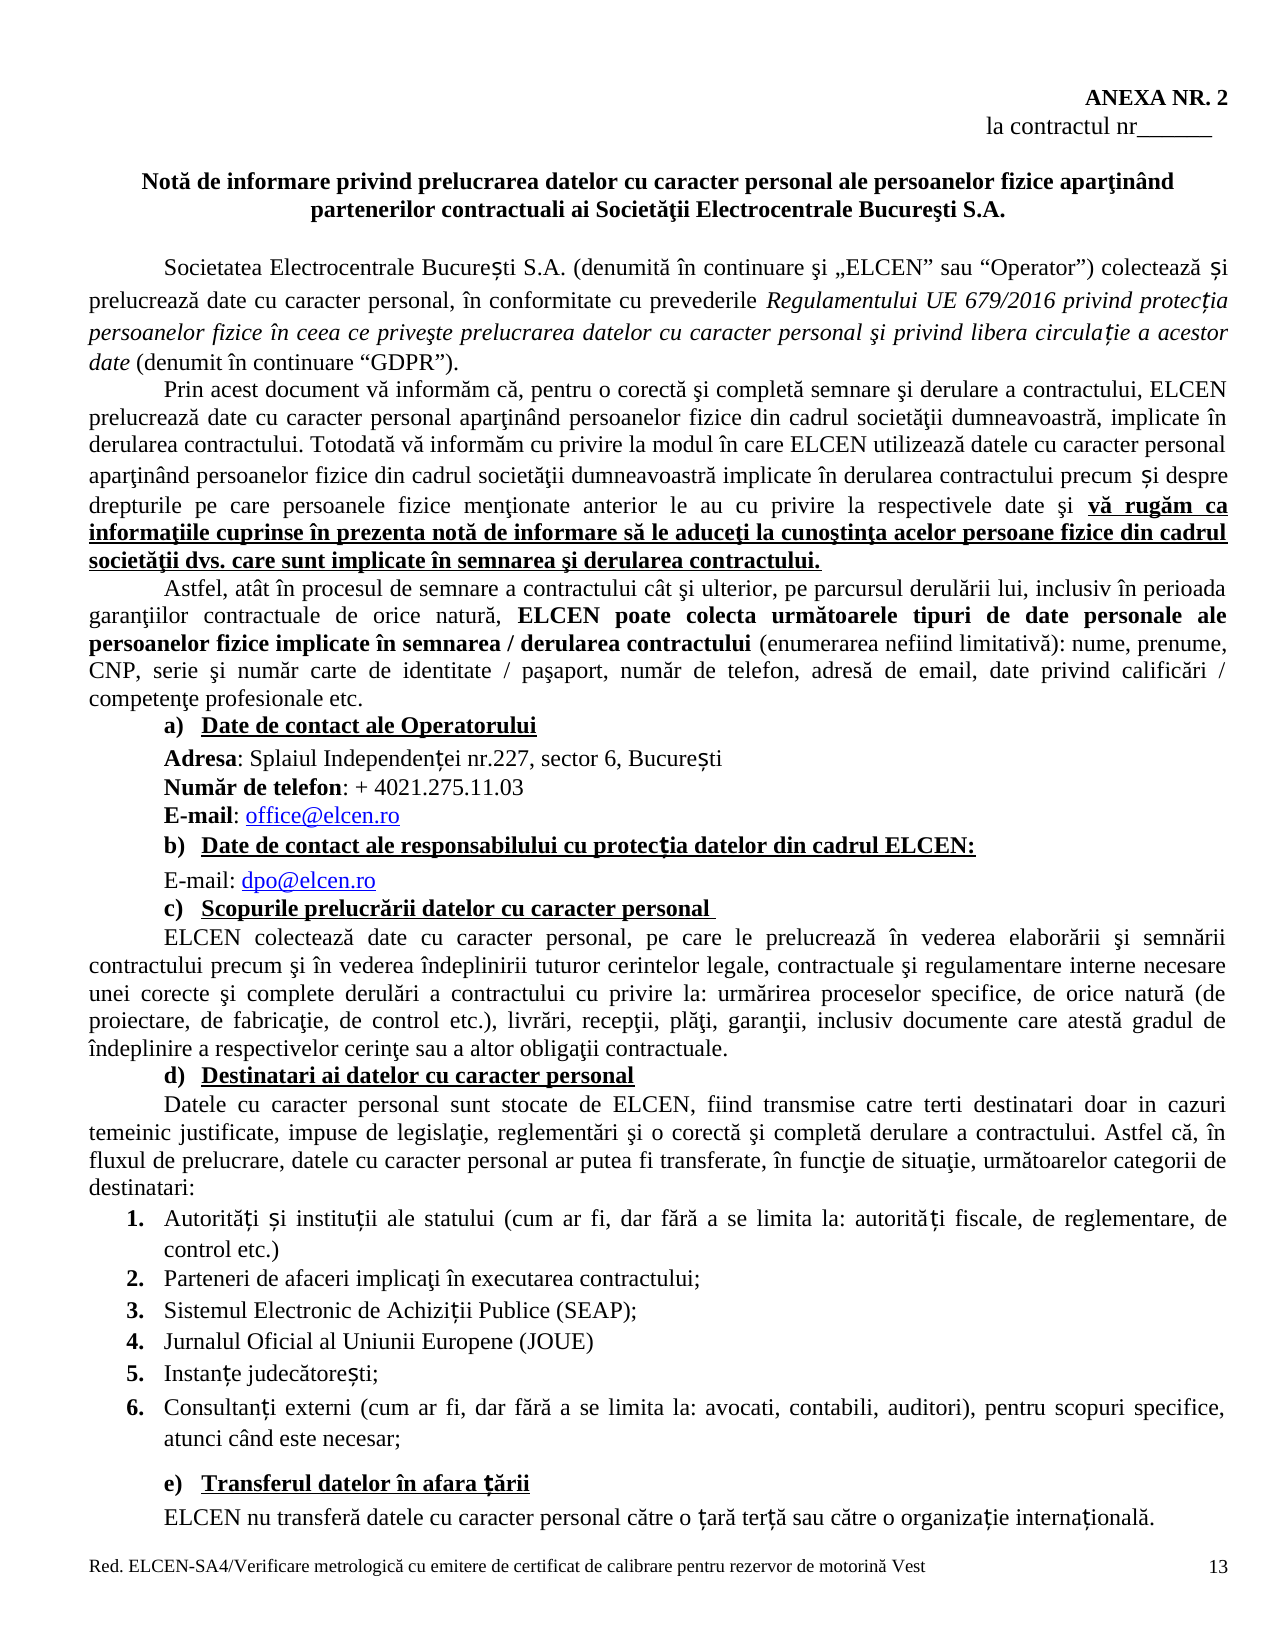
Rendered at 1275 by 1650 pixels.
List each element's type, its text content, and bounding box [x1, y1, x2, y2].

list Instanțe judecătorești; [126, 1356, 1228, 1388]
text ELCEN nu transferă datele cu caracter personal către o țară terță sau către o organizație internațională. [89, 1499, 1228, 1532]
list Date de contact ale Operatorului [164, 712, 1228, 739]
text Datele cu caracter personal sunt stocate de ELCEN, fiind transmise catre terti destinatari doar in cazuri temeinic justificate, impuse de legislaţie, reglementări şi o corectă şi completă derulare a contractului. Astfel că, în fluxul de prelucrare, datele cu caracter personal ar putea fi transferate, în funcţie de situaţie, următoarelor categorii de destinatari: [89, 1090, 1228, 1201]
list Destinatari ai datelor cu caracter personal [164, 1061, 1228, 1089]
text anexa nr. 2 [89, 84, 1228, 111]
text Adresa: Splaiul Independenței nr.227, sector 6, București [89, 741, 1228, 773]
text Notă de informare privind prelucrarea datelor cu caracter personal ale persoanelor fizice aparţinând partenerilor contractuali ai Societăţii Electrocentrale Bucureşti S.A. [89, 167, 1228, 222]
text Astfel, atât în procesul de semnare a contractului cât şi ulterior, pe parcursul derulării lui, inclusiv în perioada garanţiilor contractuale de orice natură, ELCEN poate colecta următoarele tipuri de date personale ale persoanelor fizice implicate în semnarea / derularea contractului (enumerarea nefiind limitativă): nume, prenume, CNP, serie şi număr carte de identitate / paşaport, număr de telefon, adresă de email, date privind calificări / competenţe profesionale etc. [89, 573, 1228, 712]
list Date de contact ale responsabilului cu protecția datelor din cadrul ELCEN: [164, 828, 1275, 861]
list Autorități și instituții ale statului (cum ar fi, dar fără a se limita la: autorități fiscale, de reglementare, de control etc.) [126, 1201, 1228, 1262]
text Prin acest document vă informăm că, pentru o corectă şi completă semnare şi derulare a contractului, ELCEN prelucrează date cu caracter personal aparţinând persoanelor fizice din cadrul societăţii dumneavoastră, implicate în derularea contractului. Totodată vă informăm cu privire la modul în care ELCEN utilizează datele cu caracter personal aparţinând persoanelor fizice din cadrul societăţii dumneavoastră implicate în derularea contractului precum și despre drepturile pe care persoanele fizice menţionate anterior le au cu privire la respectivele date şi vă rugăm ca informaţiile cuprinse în prezenta notă de informare să le aduceţi la cunoştinţa acelor persoane fizice din cadrul societăţii dvs. care sunt implicate în semnarea şi derularea contractului. [89, 375, 1228, 542]
text la contractul nr______ [89, 111, 1228, 139]
list Jurnalul Oficial al Uniunii Europene (JOUE) [126, 1327, 1228, 1354]
list Parteneri de afaceri implicaţi în executarea contractului; [126, 1264, 1228, 1291]
text ELCEN colectează date cu caracter personal, pe care le prelucrează în vederea elaborării şi semnării contractului precum şi în vederea îndeplinirii tuturor cerintelor legale, contractuale şi regulamentare interne necesare unei corecte şi complete derulări a contractului cu privire la: urmărirea proceselor specifice, de orice natură (de proiectare, de fabricaţie, de control etc.), livrări, recepţii, plăţi, garanţii, inclusiv documente care atestă gradul de îndeplinire a respectivelor cerinţe sau a altor obligaţii contractuale. [89, 923, 1228, 1061]
text Număr de telefon: + 4021.275.11.03 [89, 773, 1228, 801]
text E-mail: office@elcen.ro [89, 801, 1228, 828]
list Transferul datelor în afara țării [164, 1465, 1228, 1498]
list Consultanți externi (cum ar fi, dar fără a se limita la: avocati, contabili, auditori), pentru scopuri specifice, atunci când este necesar; [126, 1390, 1228, 1452]
list Sistemul Electronic de Achiziții Publice (SEAP); [126, 1293, 1228, 1325]
list Scopurile prelucrării datelor cu caracter personal [164, 893, 1228, 922]
text Societatea Electrocentrale București S.A. (denumită în continuare şi „ELCEN” sau “Operator”) colectează și prelucrează date cu caracter personal, în conformitate cu prevederile Regulamentului UE 679/2016 privind protecția persoanelor fizice în ceea ce priveşte prelucrarea datelor cu caracter personal şi privind libera circulație a acestor date (denumit în continuare “GDPR”). [89, 250, 1228, 375]
text E-mail: dpo@elcen.ro [89, 866, 1228, 893]
